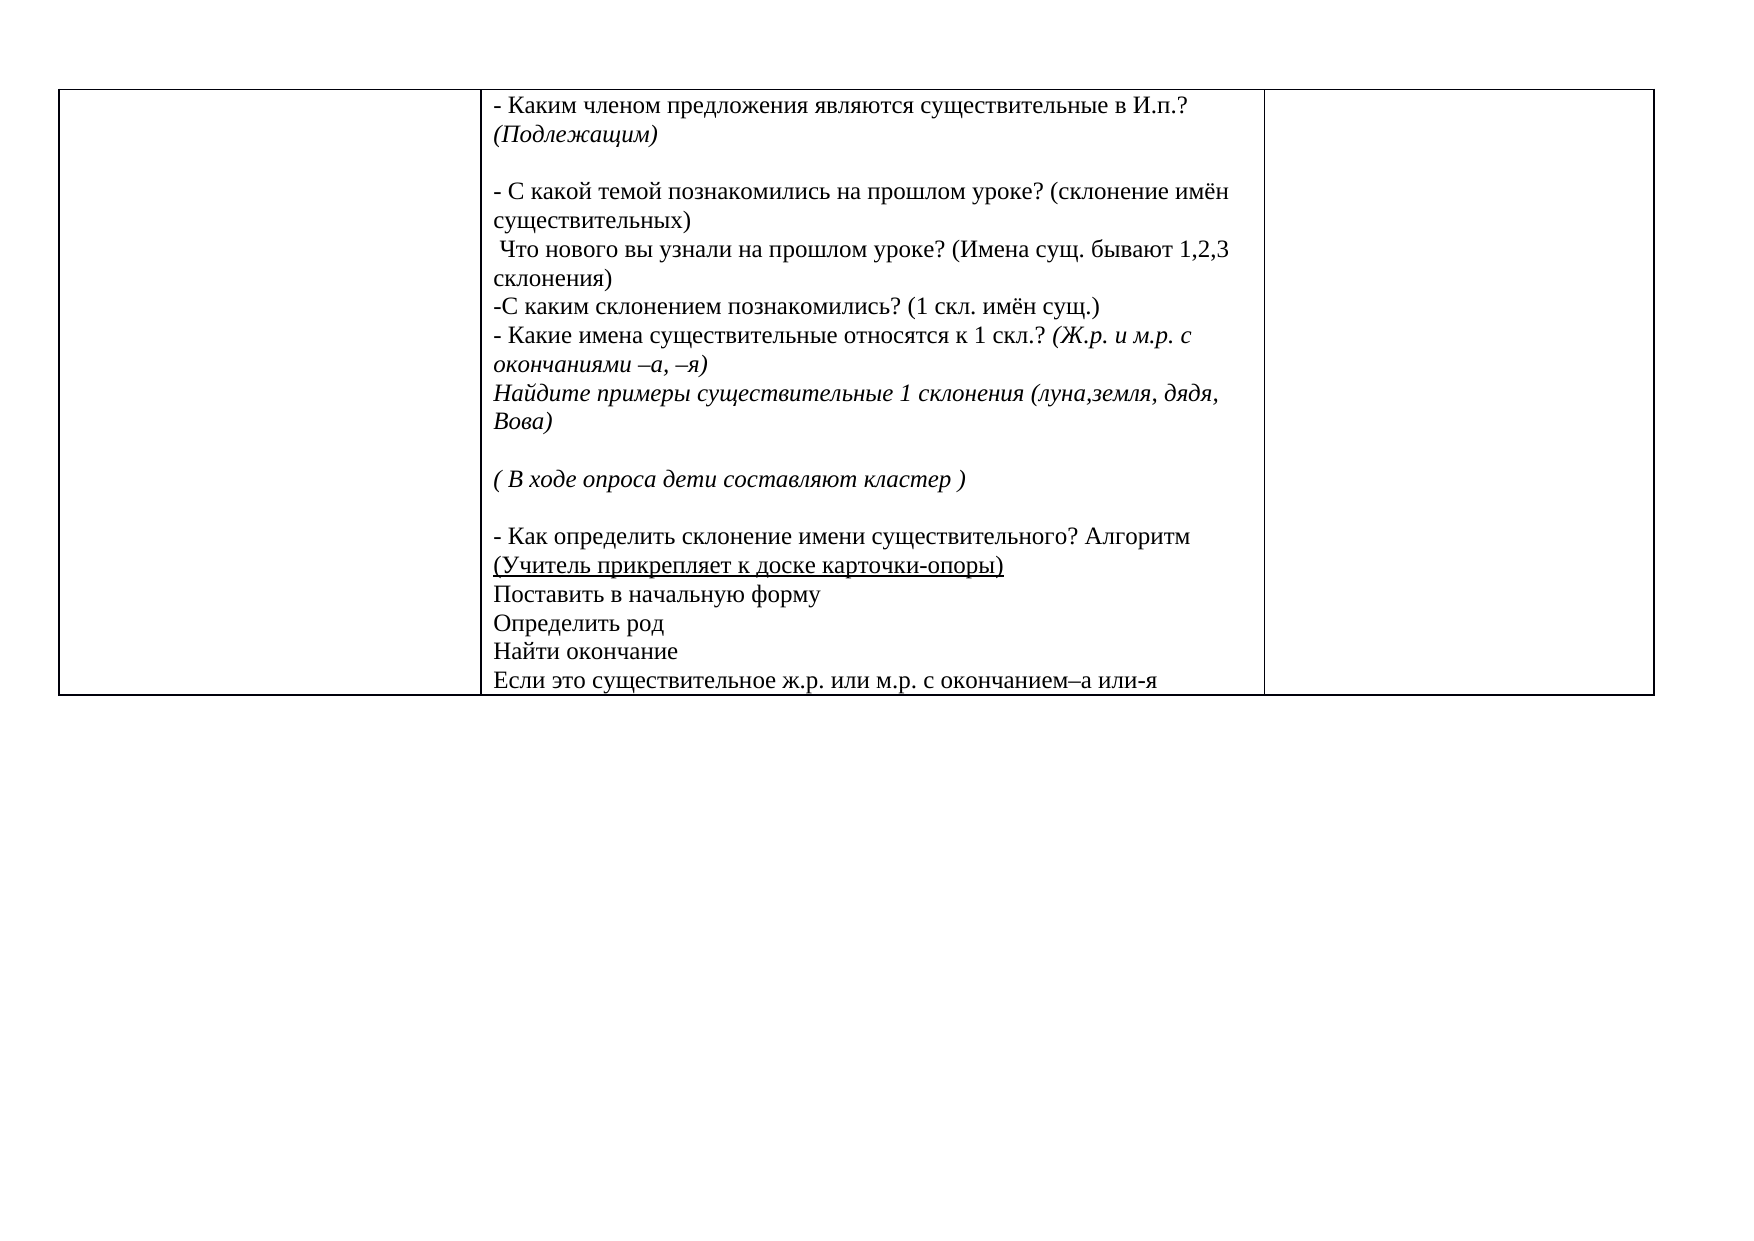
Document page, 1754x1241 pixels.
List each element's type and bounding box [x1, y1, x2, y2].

table_cell [482, 90, 1264, 694]
table_cell [60, 90, 480, 694]
table_cell [1265, 90, 1653, 694]
